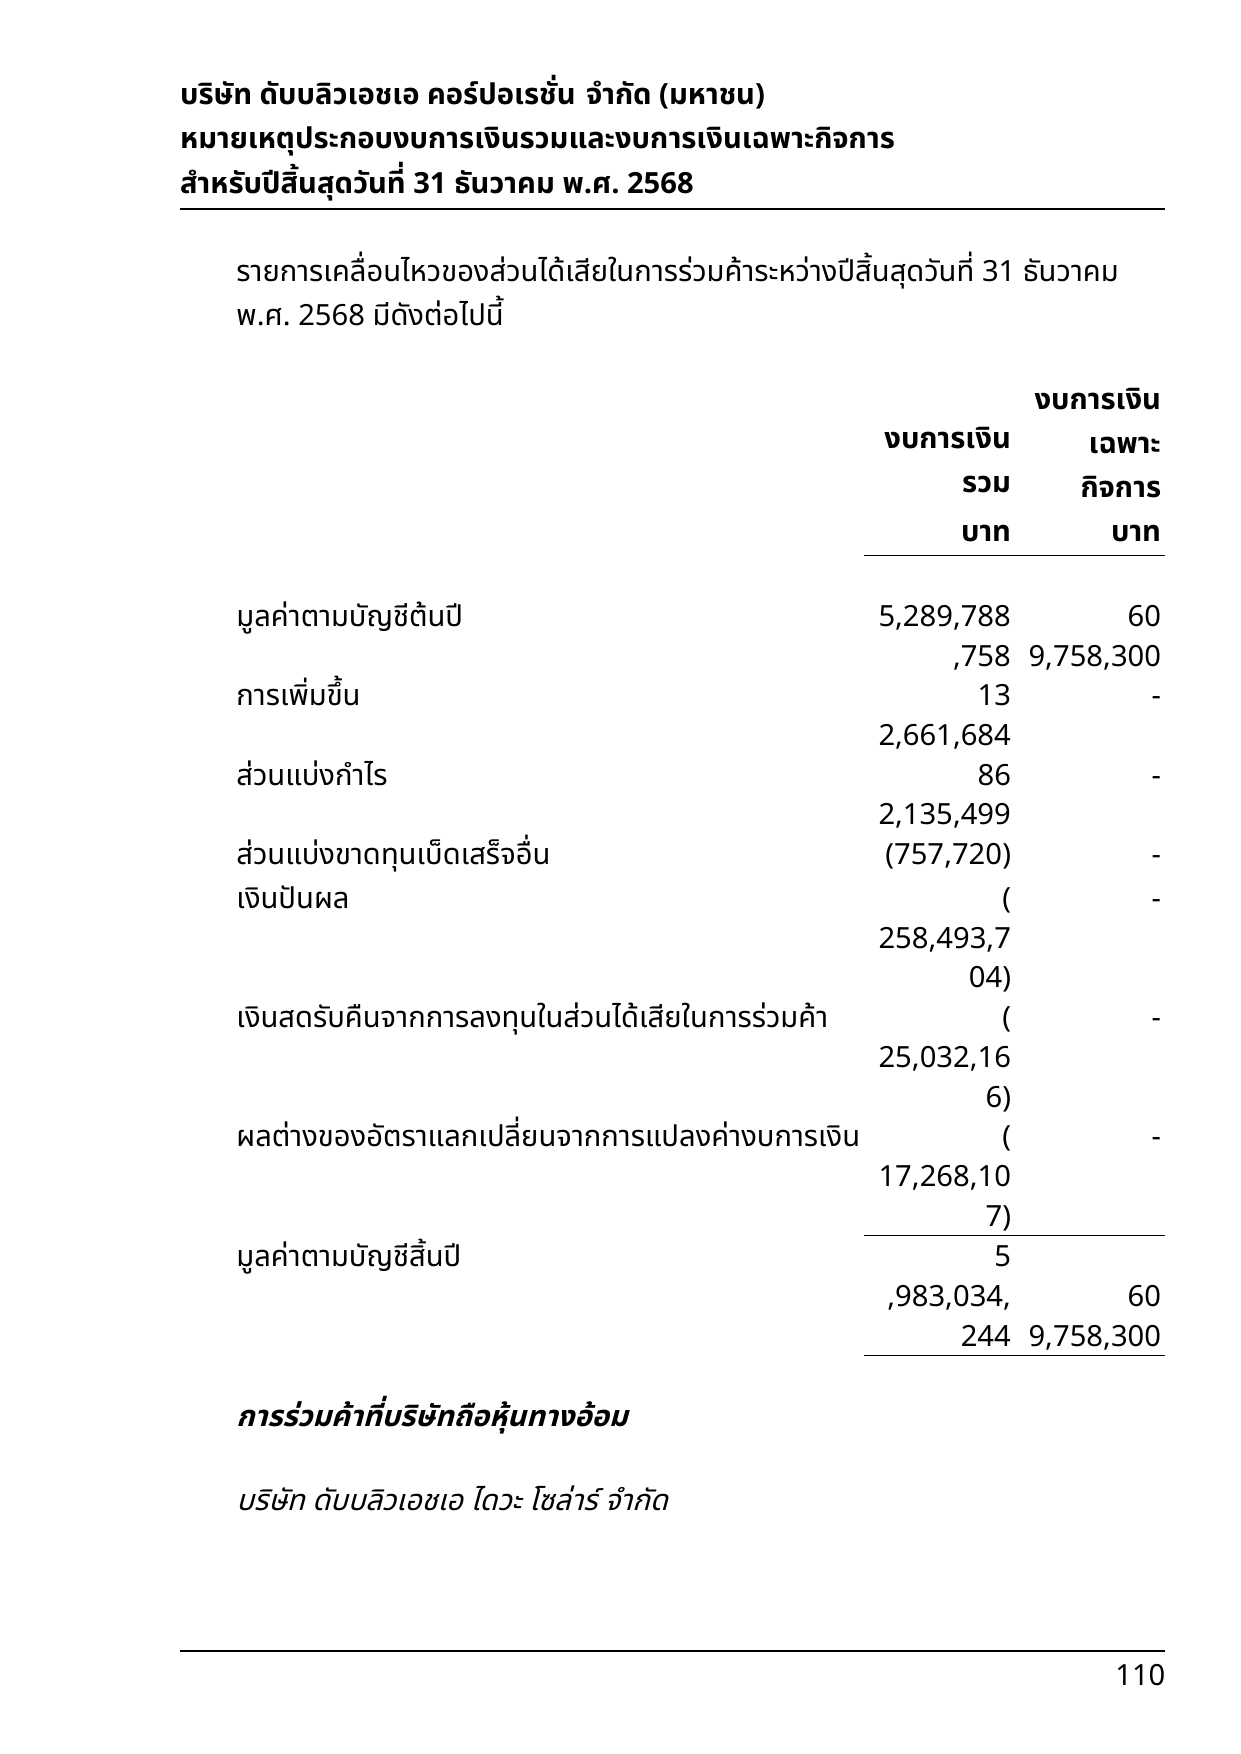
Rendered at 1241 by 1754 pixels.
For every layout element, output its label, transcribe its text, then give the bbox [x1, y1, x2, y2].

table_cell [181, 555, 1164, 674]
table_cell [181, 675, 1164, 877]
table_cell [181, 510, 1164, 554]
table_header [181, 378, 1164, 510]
text บริษัท ดับบลิวเอชเอ ไดวะ โซล่าร์ จำกัด [236, 1479, 1165, 1523]
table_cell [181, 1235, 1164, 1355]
text การร่วมค้าที่บริษัทถือหุ้นทางอ้อม [236, 1395, 1165, 1439]
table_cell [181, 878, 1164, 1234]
text รายการเคลื่อนไหวของส่วนได้เสียในการร่วมค้าระหว่างปีสิ้นสุดวันที่ 31 ธันวาคม พ.ศ. 2568 มีดังต่อไปนี้ [236, 250, 1162, 338]
